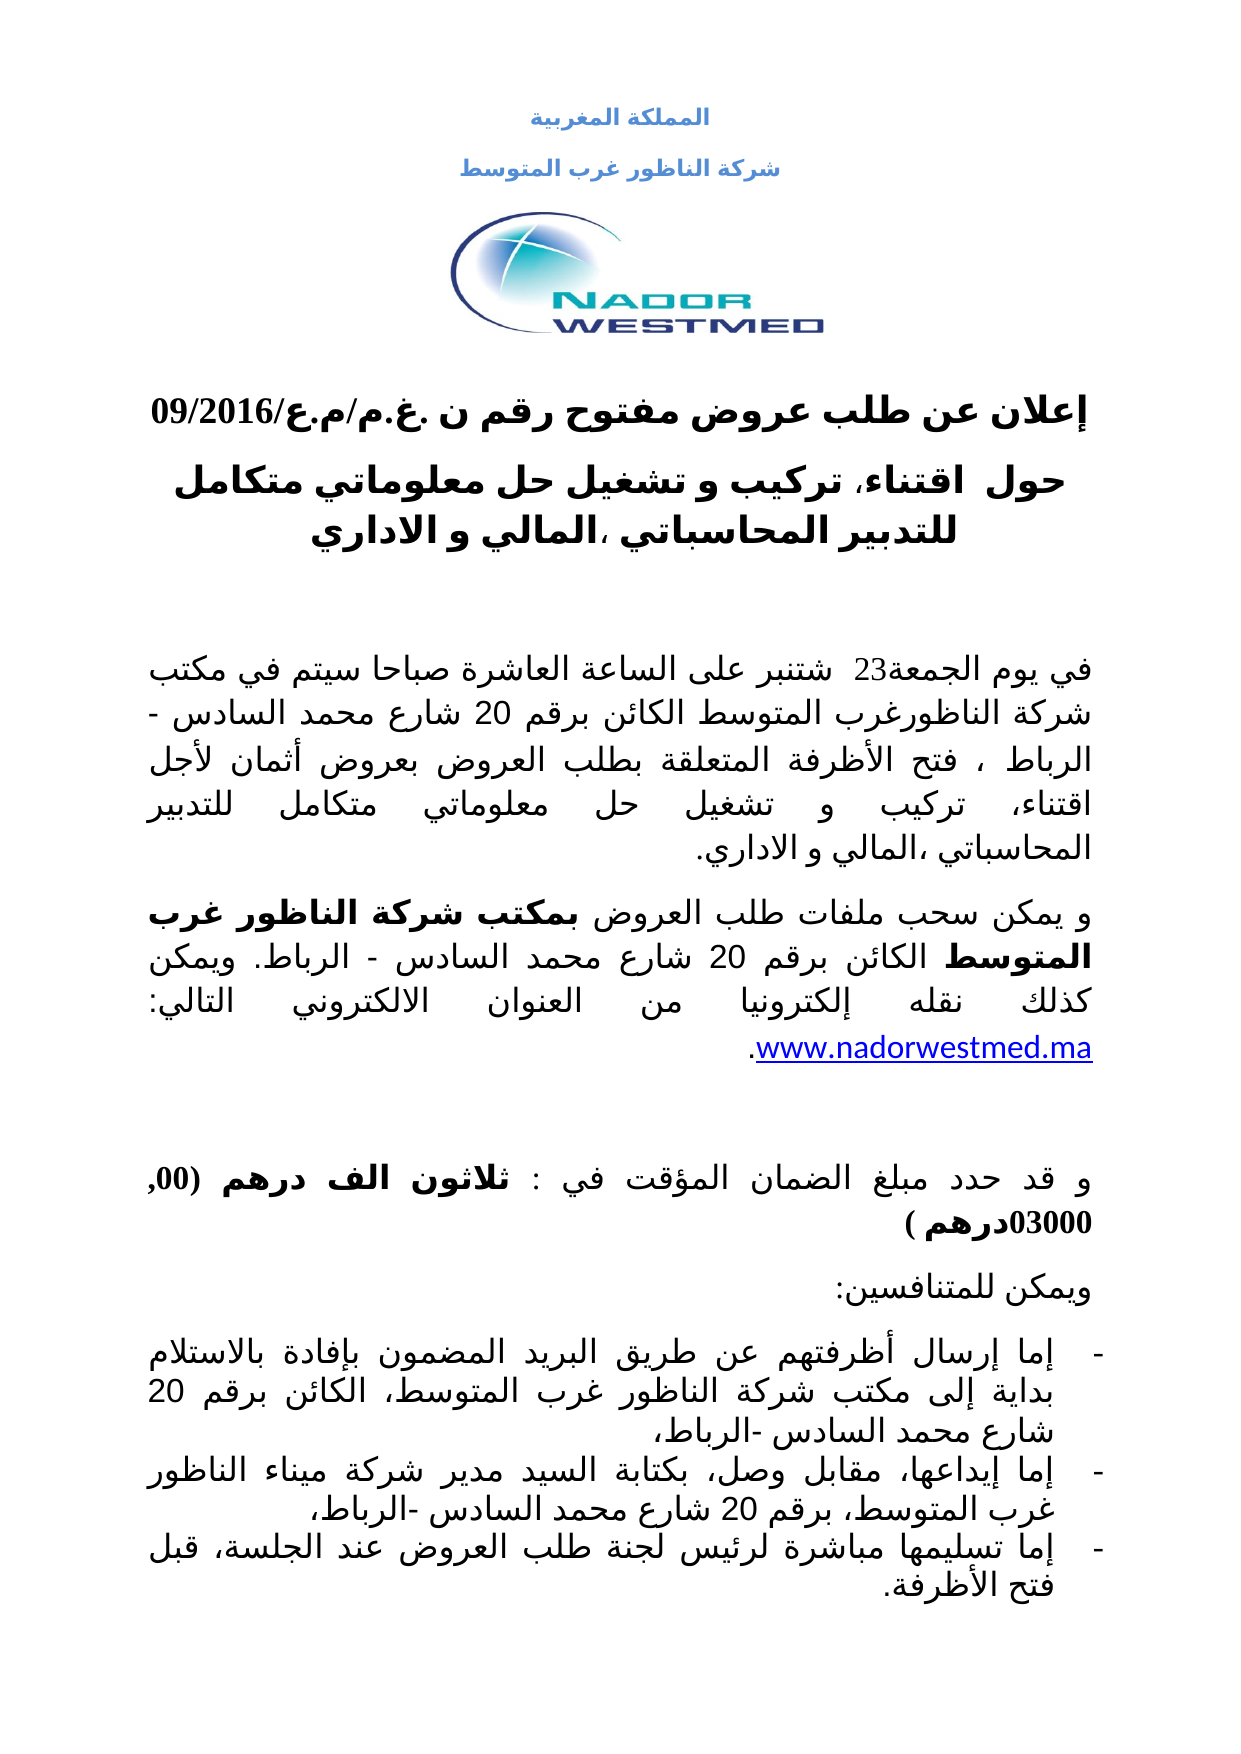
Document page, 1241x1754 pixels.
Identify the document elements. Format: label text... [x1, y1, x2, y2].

list إما تسليمها مباشرة لرئيس لجنة طلب العروض عند الجلسة، قبل فتح الأظرفة. [148, 1527, 1093, 1604]
list إما إيداعها، مقابل وصل، بكتابة السيد مدير شركة ميناء الناظور غرب المتوسط، برقم 20 شارع محمد السادس -الرباط، [148, 1450, 1093, 1527]
text ويمكن للمتنافسين: [148, 1267, 1093, 1306]
text في يوم الجمعة23 شتنبر على الساعة العاشرة صباحا سيتم في مكتب شركة الناظورغرب المتوسط الكائن برقم 20 شارع محمد السادس - الرباط ، فتح الأظرفة المتعلقة بطلب العروض بعروض أثمان لأجل اقتناء، تركيب و تشغيل حل معلوماتي متكامل للتدبير المحاسباتي ،المالي و الاداري. [148, 649, 1093, 867]
picture [448, 212, 824, 333]
text إعلان عن طلب عروض مفتوح رقم ن .غ.م/م.ع/09/2016 [148, 388, 1093, 431]
text حول اقتناء، تركيب و تشغيل حل معلوماتي متكامل للتدبير المحاسباتي ،المالي و الاداري [148, 459, 1093, 551]
list إما إرسال أظرفتهم عن طريق البريد المضمون بإفادة بالاستلام بداية إلى مكتب شركة الناظور غرب المتوسط، الكائن برقم 20 شارع محمد السادس -الرباط، [148, 1332, 1093, 1450]
text شركة الناظور غرب المتوسط [148, 154, 1093, 181]
text و قد حدد مبلغ الضمان المؤقت في : ثلاثون الف درهم (00, 03000درهم ) [148, 1158, 1093, 1241]
text المملكة المغربية [148, 103, 1093, 130]
text و يمكن سحب ملفات طلب العروض بمكتب شركة الناظور غرب المتوسط الكائن برقم 20 شارع محمد السادس - الرباط. ويمكن كذلك نقله إلكترونيا من العنوان الالكتروني التالي: www.nadorwestmed.ma. [148, 893, 1093, 1067]
